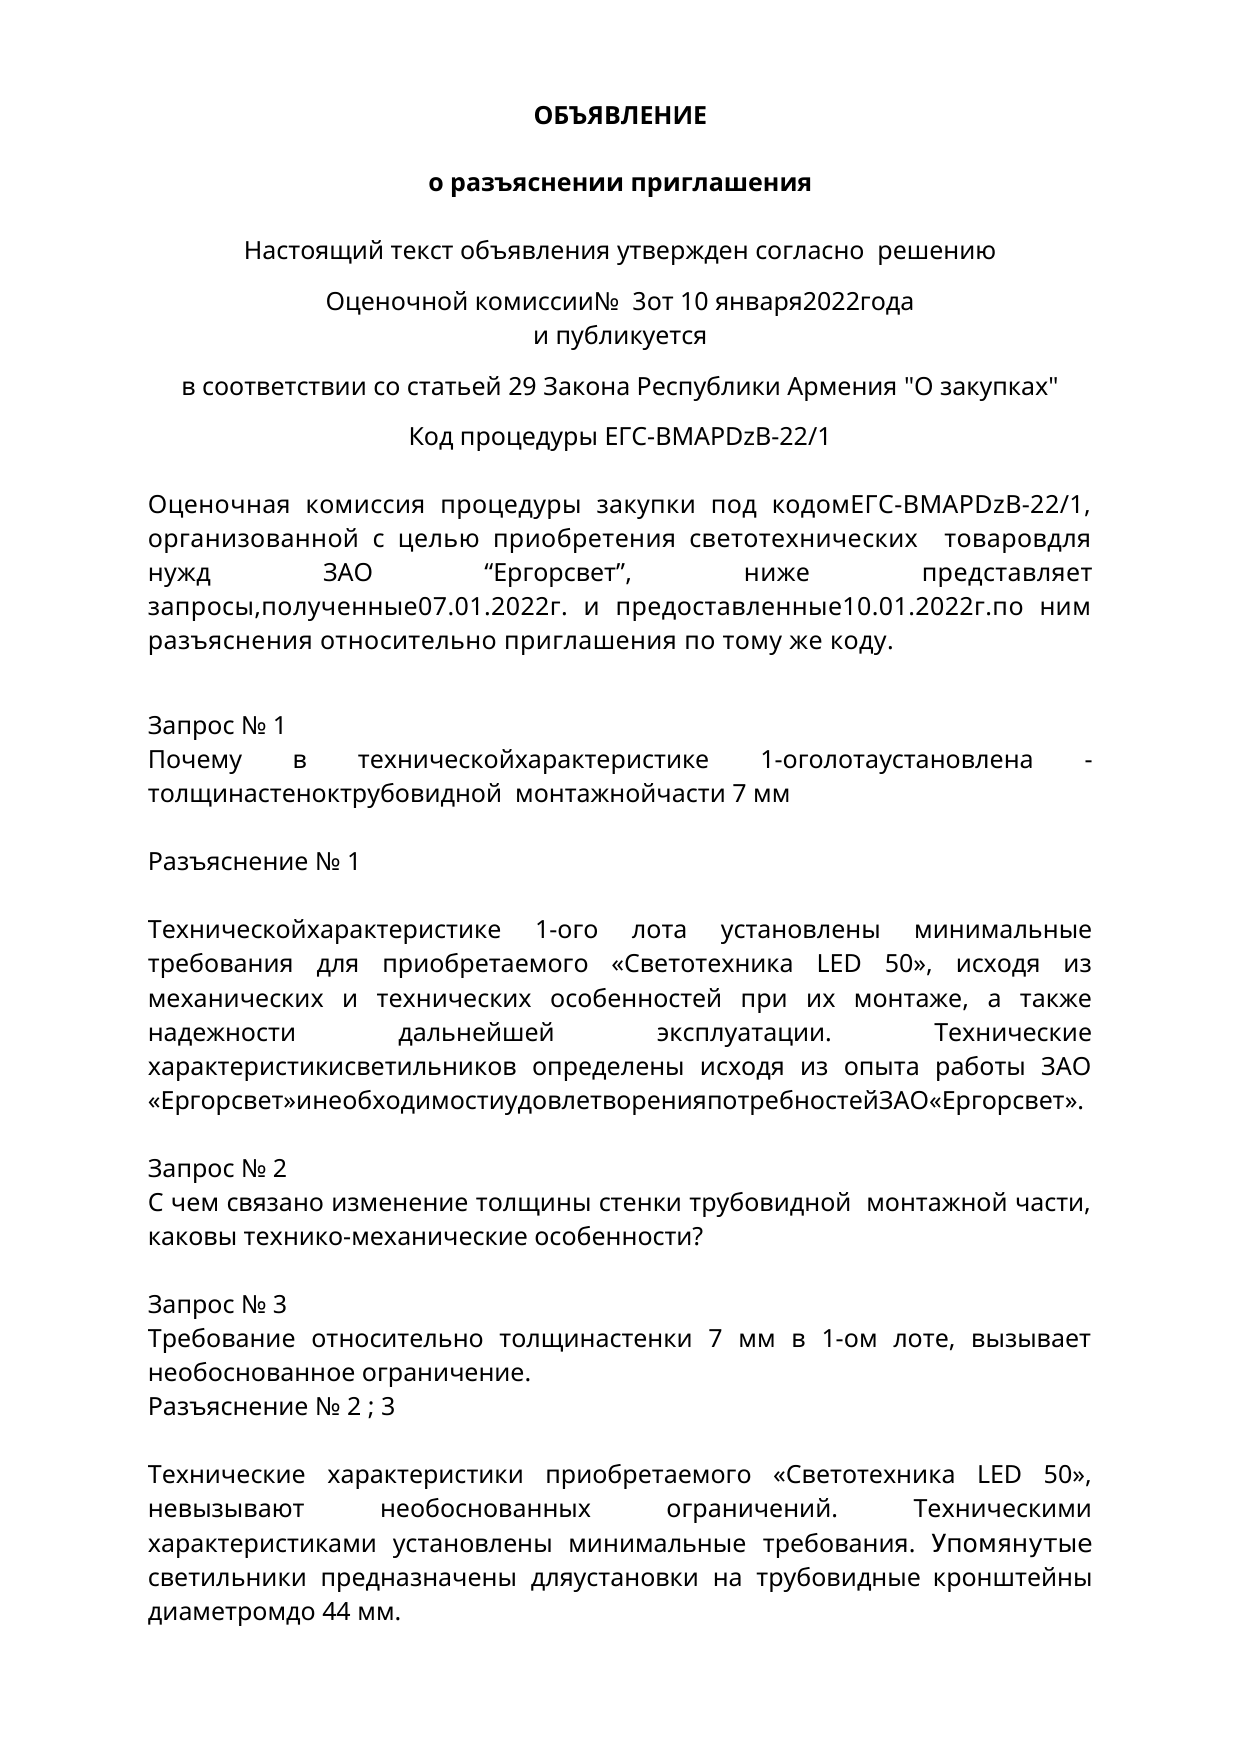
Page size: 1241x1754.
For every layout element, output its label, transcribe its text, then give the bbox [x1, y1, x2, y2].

text С чем связано изменение толщины стенки трубовидной монтажной части, каковы технико-механические особенности? [148, 1184, 1092, 1253]
text Разъяснение № 1 [148, 844, 1092, 878]
text Запрос № 2 [148, 1151, 1092, 1184]
subtitle Настоящий текст объявления утвержден согласно решению [148, 233, 1092, 267]
text Запрос № 3 [148, 1287, 1092, 1321]
text Требование относительно толщинастенки 7 мм в 1-ом лоте, вызывает необоснованное ограничение. [148, 1321, 1092, 1389]
subtitle Оценочной комиссии№ 3от 10 января2022года и публикуется [148, 283, 1092, 352]
text ОБЪЯВЛЕНИЕ [148, 97, 1092, 131]
text Оценочная комиссия процедуры закупки под кодомЕГС-BMAPDzB-22/1, организованной с целью приобретения светотехнических товаровдля нужд ЗАО “Ергорсвет”, ниже представляет запросы,полученные07.01.2022г. и предоставленные10.01.2022г.по ним разъяснения относительно приглашения по тому же коду. [148, 487, 1092, 657]
text Запрос № 1 [148, 708, 1092, 742]
text о разъяснении приглашения [148, 165, 1092, 199]
text Технические характеристики приобретаемого «Светотехника LED 50», невызывают необоснованных ограничений. Техническими характеристиками установлены минимальные требования. Упомянутые светильники предназначены дляустановки на трубовидные кронштейны диаметромдо 44 мм. [148, 1457, 1092, 1627]
text Разъяснение № 2 ; 3 [148, 1389, 1092, 1423]
subtitle Код процедуры ЕГС-BMAPDzB-22/1 [148, 419, 1092, 453]
subtitle в соответствии со статьей 29 Закона Республики Армения "О закупках" [148, 368, 1092, 402]
text Техническойхарактеристике 1-ого лота установлены минимальные требования для приобретаемого «Светотехника LED 50», исходя из механических и технических особенностей при их монтаже, а также надежности дальнейшей эксплуатации. Технические характеристикисветильников определены исходя из опыта работы ЗАО «Ергорсвет»инеобходимостиудовлетворенияпотребностейЗАО«Ергорсвет». [148, 912, 1092, 1116]
text Почему в техническойхарактеристике 1-оголотаустановлена -толщинастеноктрубовидной монтажнойчасти 7 мм [148, 742, 1092, 810]
